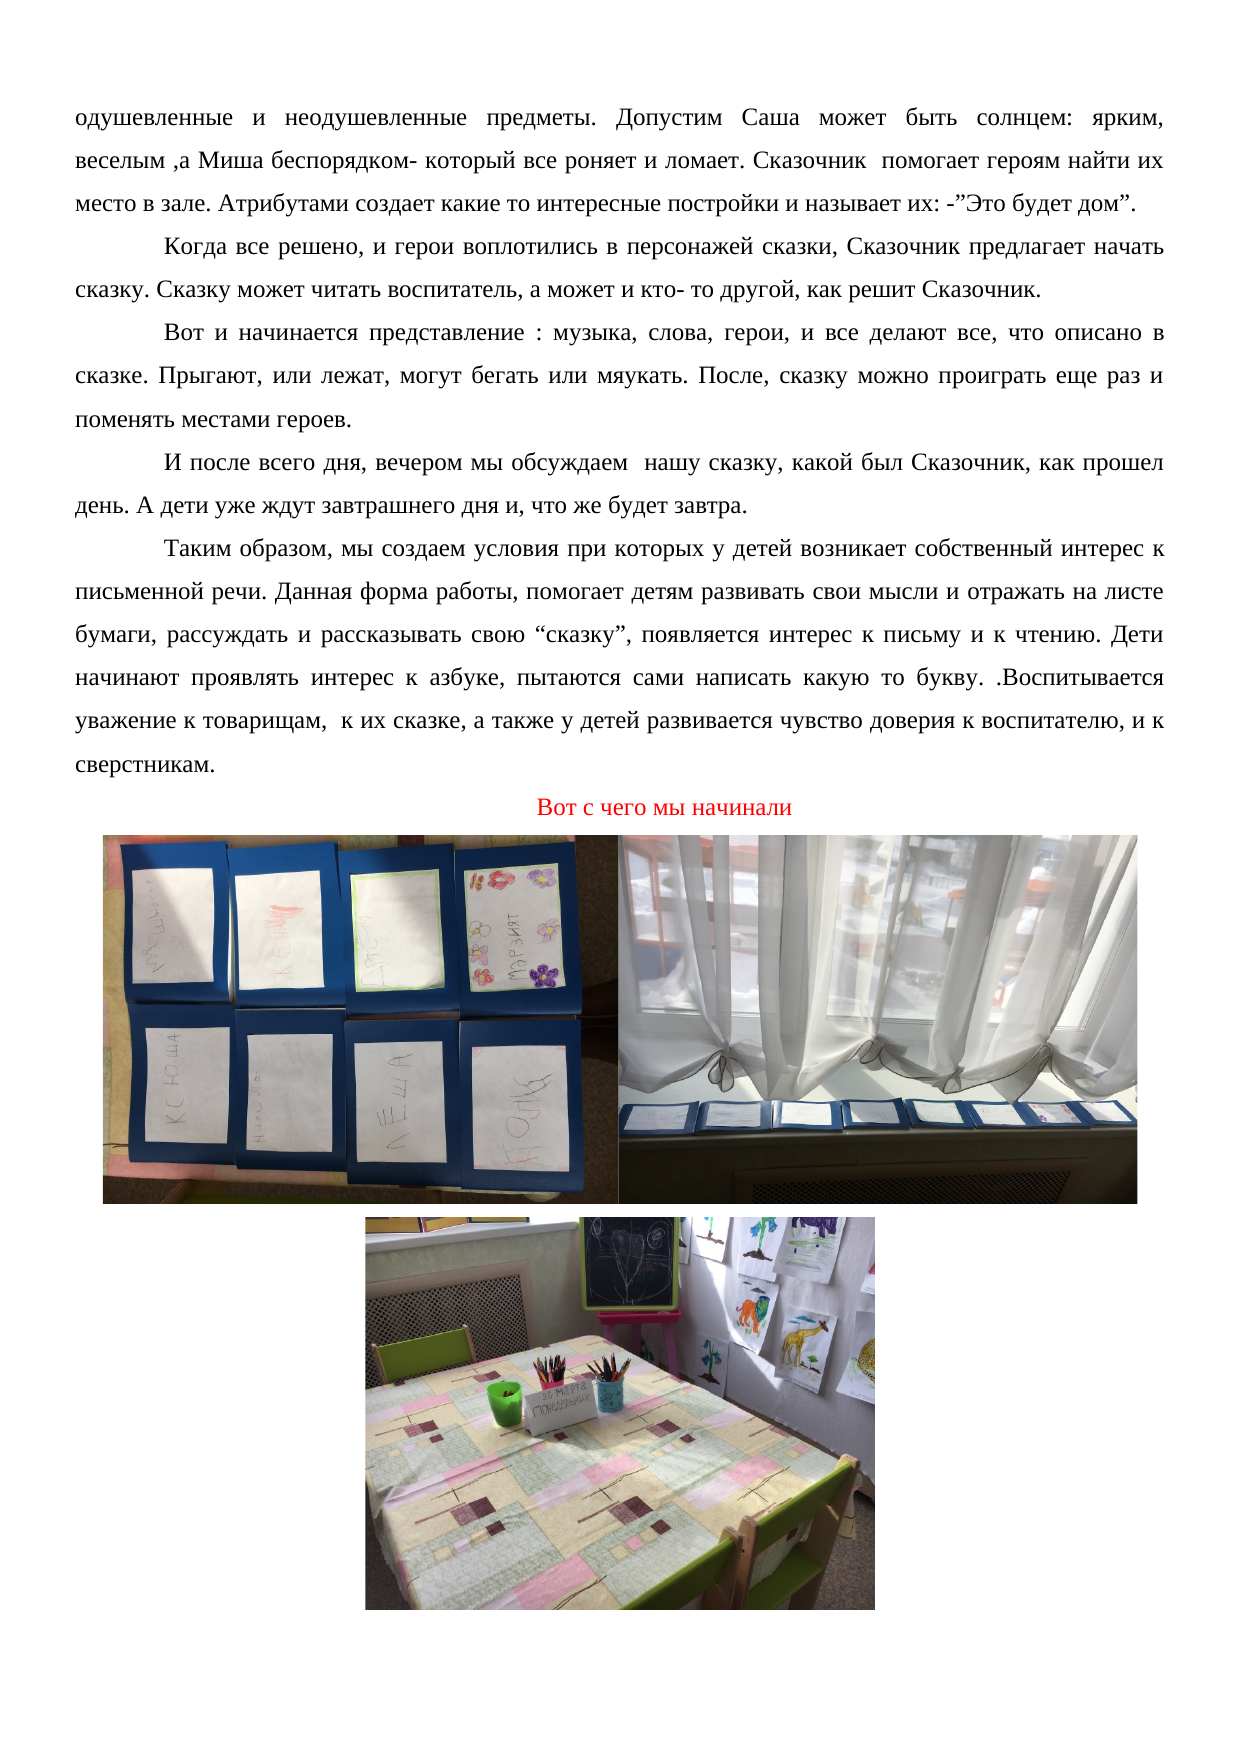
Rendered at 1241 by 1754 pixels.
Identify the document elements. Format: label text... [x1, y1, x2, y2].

text Таким образом, мы создаем условия при которых у детей возникает собственный интерес к письменной речи. Данная форма работы, помогает детям развивать свои мысли и отражать на листе бумаги, рассуждать и рассказывать свою “сказку”, появляется интерес к письму и к чтению. Дети начинают проявлять интерес к азбуке, пытаются сами написать какую то букву. .Воспитывается уважение к товарищам, к их сказке, а также у детей развивается чувство доверия к воспитателю, и к сверстникам. [75, 533, 1165, 777]
text И после всего дня, вечером мы обсуждаем нашу сказку, какой был Сказочник, как прошел день. А дети уже ждут завтрашнего дня и, что же будет завтра. [75, 447, 1165, 519]
text Вот и начинается представление : музыка, слова, герои, и все делают все, что описано в сказке. Прыгают, или лежат, могут бегать или мяукать. После, сказку можно проиграть еще раз и поменять местами героев. [75, 317, 1165, 432]
text Вот с чего мы начинали [75, 792, 1165, 821]
picture [102, 835, 1138, 1204]
text Когда все решено, и герои воплотились в персонажей сказки, Сказочник предлагает начать сказку. Сказку может читать воспитатель, а может и кто- то другой, как решит Сказочник. [75, 231, 1165, 303]
picture [365, 1217, 875, 1610]
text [75, 102, 1165, 217]
